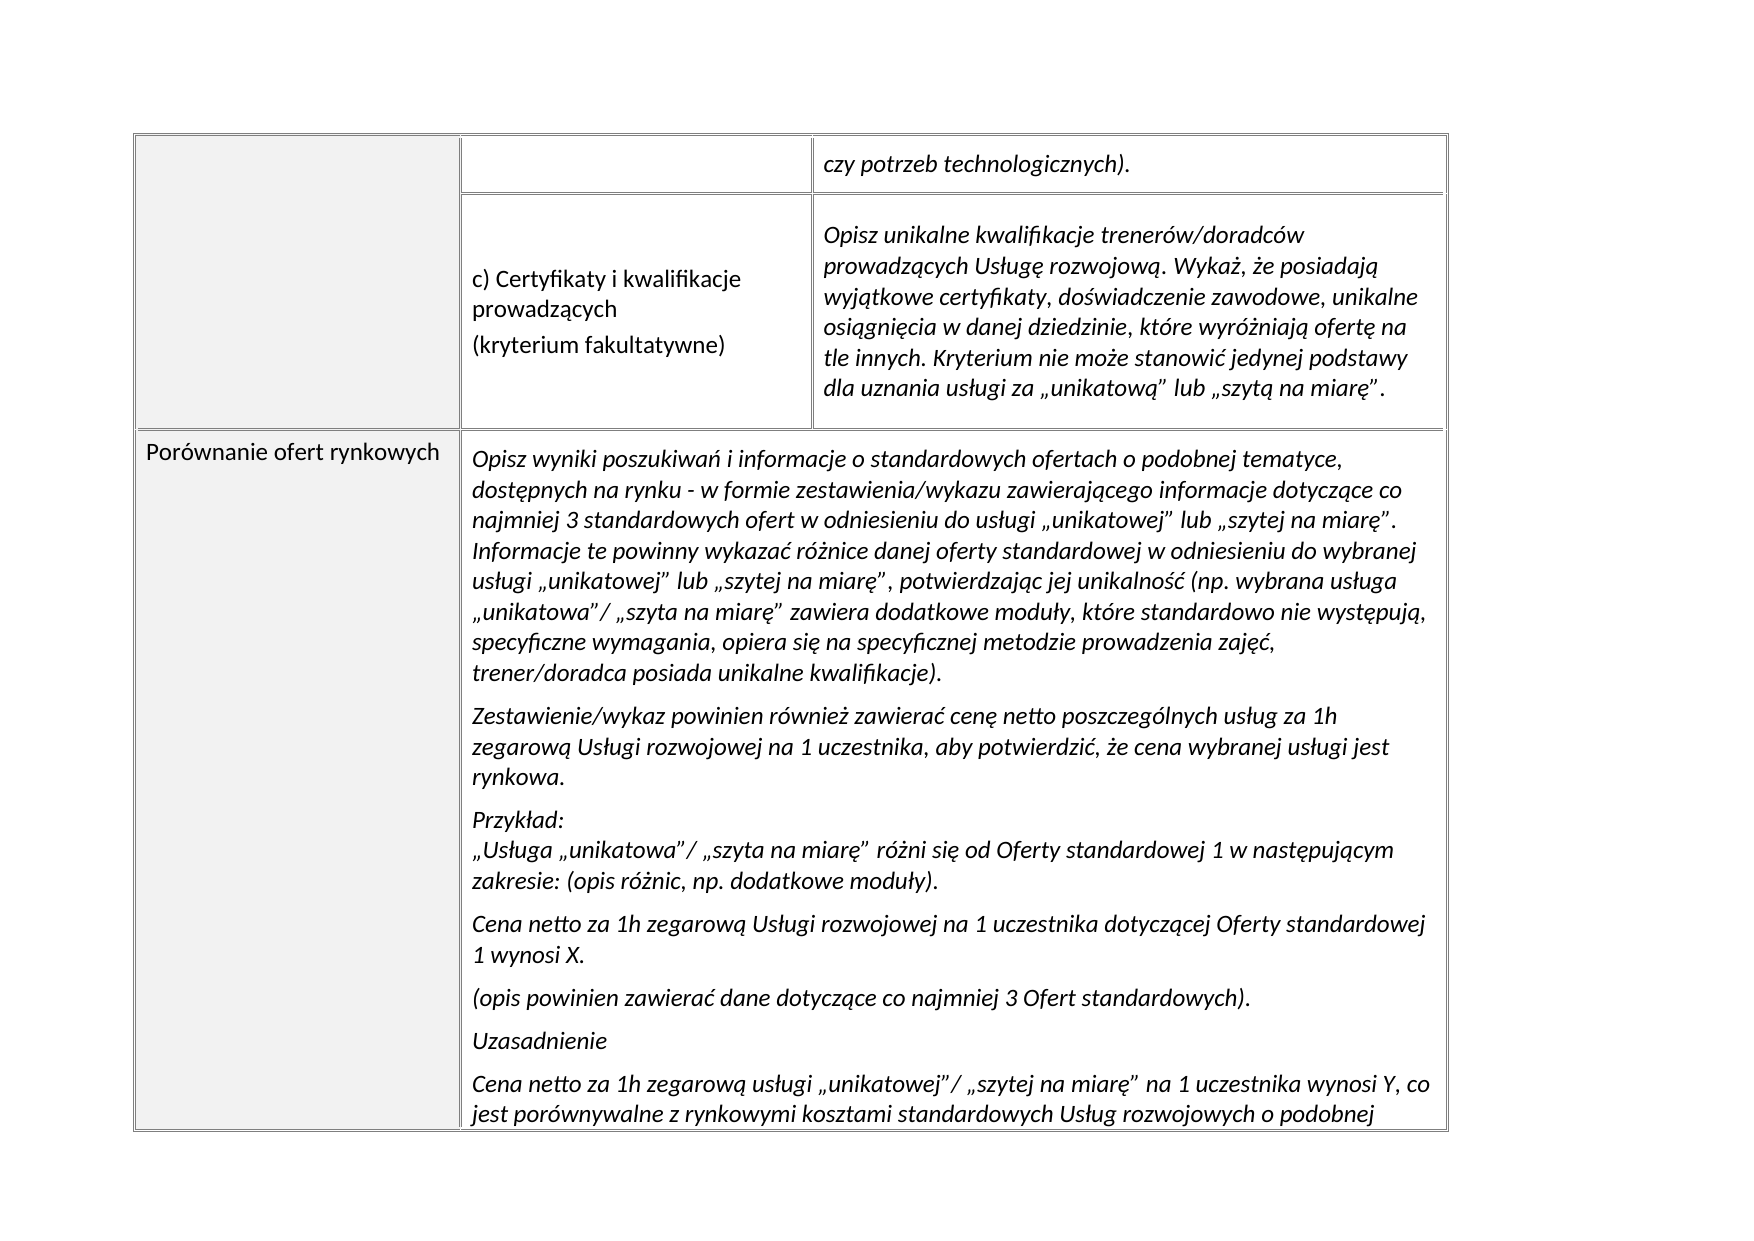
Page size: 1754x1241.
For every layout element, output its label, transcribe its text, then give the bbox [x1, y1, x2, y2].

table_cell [461, 428, 1447, 1129]
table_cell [812, 136, 1446, 192]
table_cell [135, 428, 461, 1129]
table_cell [461, 136, 812, 192]
table_cell c) Certyfikaty i kwalifikacje prowadzących (kryterium fakultatywne) [462, 195, 811, 428]
table_cell Opisz unikalne kwalifikacje trenerów/doradców prowadzących Usługę rozwojową. Wykaż, że posiadają wyjątkowe certyfikaty, doświadczenie zawodowe, unikalne osiągnięcia w danej dziedzinie, które wyróżniają ofertę na tle innych. Kryterium nie może stanowić jedynej podstawy dla uznania usługi za „unikatową” lub „szytą na miarę”. [814, 192, 1446, 428]
